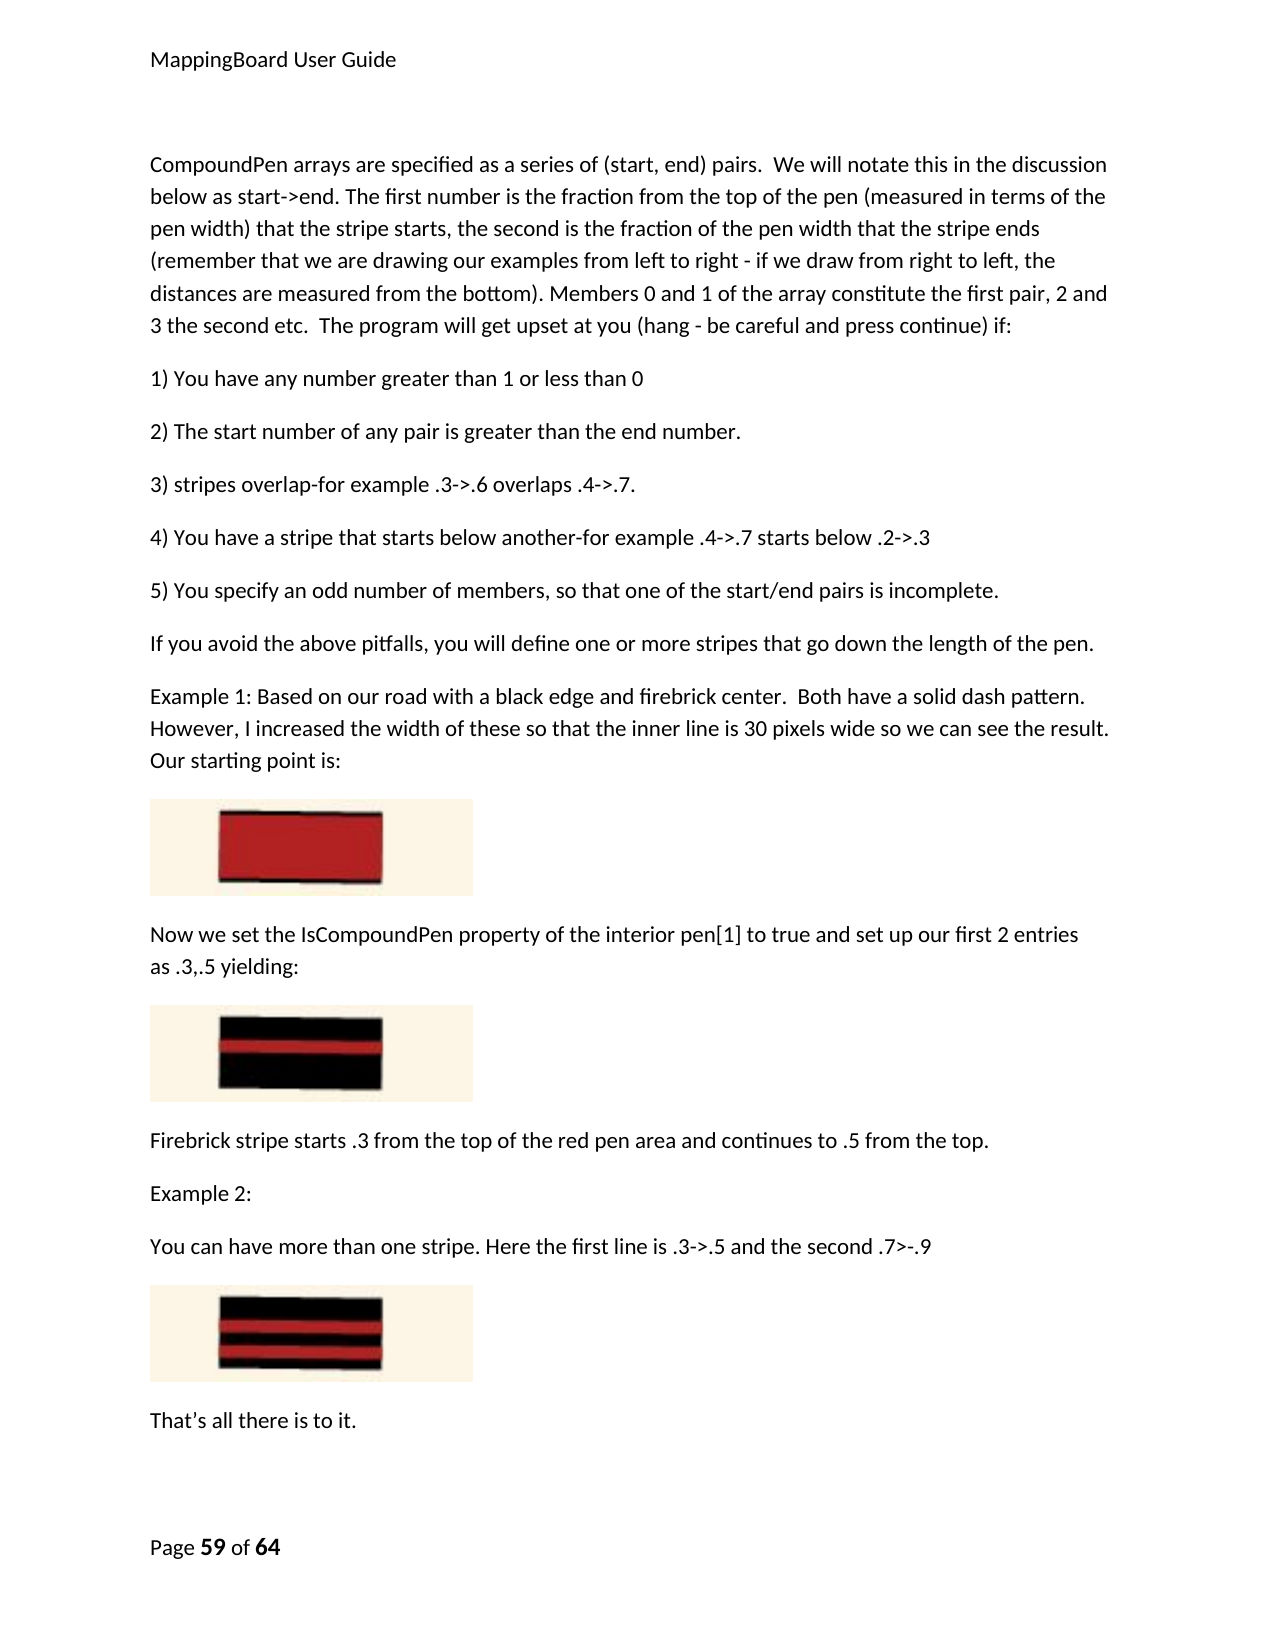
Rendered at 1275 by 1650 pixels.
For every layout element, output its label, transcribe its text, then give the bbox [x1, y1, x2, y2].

picture [150, 1285, 473, 1382]
text If you avoid the above pitfalls, you will define one or more stripes that go down the length of the pen. [150, 629, 1125, 657]
text 2) The start number of any pair is greater than the end number. [150, 417, 1125, 445]
text Example 2: [150, 1179, 1125, 1207]
text Example 1: Based on our road with a black edge and firebrick center. Both have a solid dash pattern. However, I increased the width of these so that the inner line is 30 pixels wide so we can see the result. Our starting point is: [150, 682, 1125, 774]
text 3) stripes overlap-for example .3->.6 overlaps .4->.7. [150, 470, 1125, 498]
text CompoundPen arrays are specified as a series of (start, end) pairs. We will notate this in the discussion below as start->end. The first number is the fraction from the top of the pen (measured in terms of the pen width) that the stripe starts, the second is the fraction of the pen width that the stripe ends (remember that we are drawing our examples from left to right - if we draw from right to left, the distances are measured from the bottom). Members 0 and 1 of the array constitute the first pair, 2 and 3 the second etc. The program will get upset at you (hang - be careful and press continue) if: [150, 150, 1125, 339]
text Now we set the IsCompoundPen property of the interior pen[1] to true and set up our first 2 entries as .3,.5 yielding: [150, 920, 1125, 981]
text You can have more than one stripe. Here the first line is .3->.5 and the second .7>-.9 [150, 1232, 1125, 1260]
text Firebrick stripe starts .3 from the top of the red pen area and continues to .5 from the top. [150, 1126, 1125, 1154]
picture [150, 799, 473, 896]
text 1) You have any number greater than 1 or less than 0 [150, 364, 1125, 392]
text That’s all there is to it. [150, 1406, 1125, 1434]
picture [150, 1005, 473, 1102]
text 5) You specify an odd number of members, so that one of the start/end pairs is incomplete. [150, 576, 1125, 604]
text 4) You have a stripe that starts below another-for example .4->.7 starts below .2->.3 [150, 523, 1125, 551]
